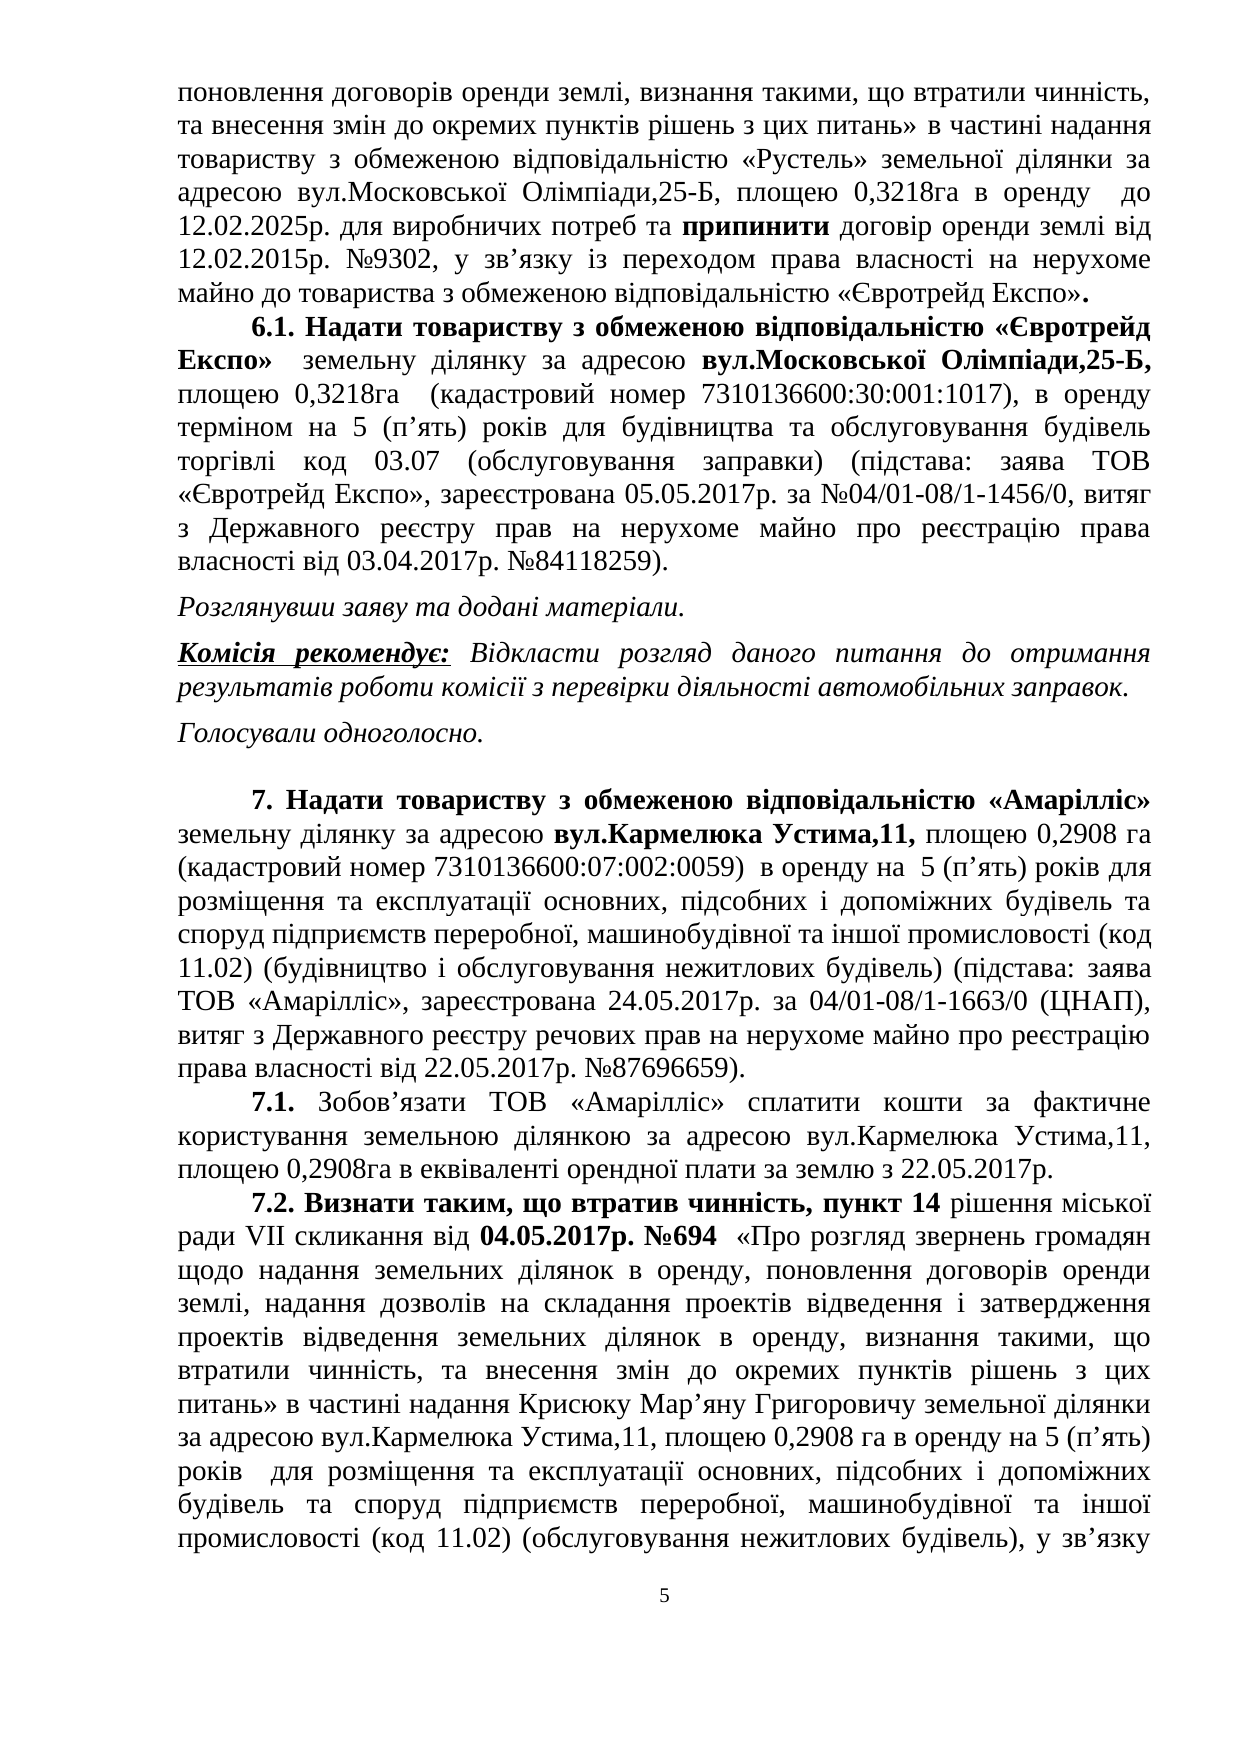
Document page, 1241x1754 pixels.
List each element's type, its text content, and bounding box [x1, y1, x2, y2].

text 6.1. Надати товариству з обмеженою відповідальністю «Євротрейд Експо» земельну ділянку за адресою вул.Московської Олімпіади,25-Б, площею 0,3218га (кадастровий номер 7310136600:30:001:1017), в оренду терміном на 5 (п’ять) років для будівництва та обслуговування будівель торгівлі код 03.07 (обслуговування заправки) (підстава: заява ТОВ «Євротрейд Експо», зареєстрована 05.05.2017р. за №04/01-08/1-1456/0, витяг з Державного реєстру прав на нерухоме майно про реєстрацію права власності від 03.04.2017р. №84118259). [177, 309, 1152, 577]
text 7. Надати товариству з обмеженою відповідальністю «Амарілліс» земельну ділянку за адресою вул.Кармелюка Устима,11, площею 0,2908 га (кадастровий номер 7310136600:07:002:0059) в оренду на 5 (п’ять) років для розміщення та експлуатації основних, підсобних і допоміжних будівель та споруд підприємств переробної, машинобудівної та іншої промисловості (код 11.02) (будівництво і обслуговування нежитлових будівель) (підстава: заява ТОВ «Амарілліс», зареєстрована 24.05.2017р. за 04/01-08/1-1663/0 (ЦНАП), витяг з Державного реєстру речових прав на нерухоме майно про реєстрацію права власності від 22.05.2017р. №87696659). [177, 782, 1152, 883]
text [177, 74, 1152, 309]
text Розглянувши заяву та додані матеріали. [177, 589, 1152, 623]
text 7. Надати товариству з обмеженою відповідальністю «Амарілліс» земельну ділянку за адресою вул.Кармелюка Устима,11, площею 0,2908 га (кадастровий номер 7310136600:07:002:0059) в оренду на 5 (п’ять) років для розміщення та експлуатації основних, підсобних і допоміжних будівель та споруд підприємств переробної, машинобудівної та іншої промисловості (код 11.02) (будівництво і обслуговування нежитлових будівель) (підстава: заява ТОВ «Амарілліс», зареєстрована 24.05.2017р. за 04/01-08/1-1663/0 (ЦНАП), витяг з Державного реєстру речових прав на нерухоме майно про реєстрацію права власності від 22.05.2017р. №87696659). [177, 916, 1152, 1084]
text Комісія рекомендує: Відкласти розгляд даного питання до отримання результатів роботи комісії з перевірки діяльності автомобільних заправок. [177, 636, 1152, 703]
text 7.1. Зобов’язати ТОВ «Амарілліс» сплатити кошти за фактичне користування земельною ділянкою за адресою вул.Кармелюка Устима,11, площею 0,2908га в еквіваленті орендної плати за землю з 22.05.2017р. [177, 1084, 1152, 1185]
text Голосували одноголосно. [177, 715, 1152, 749]
